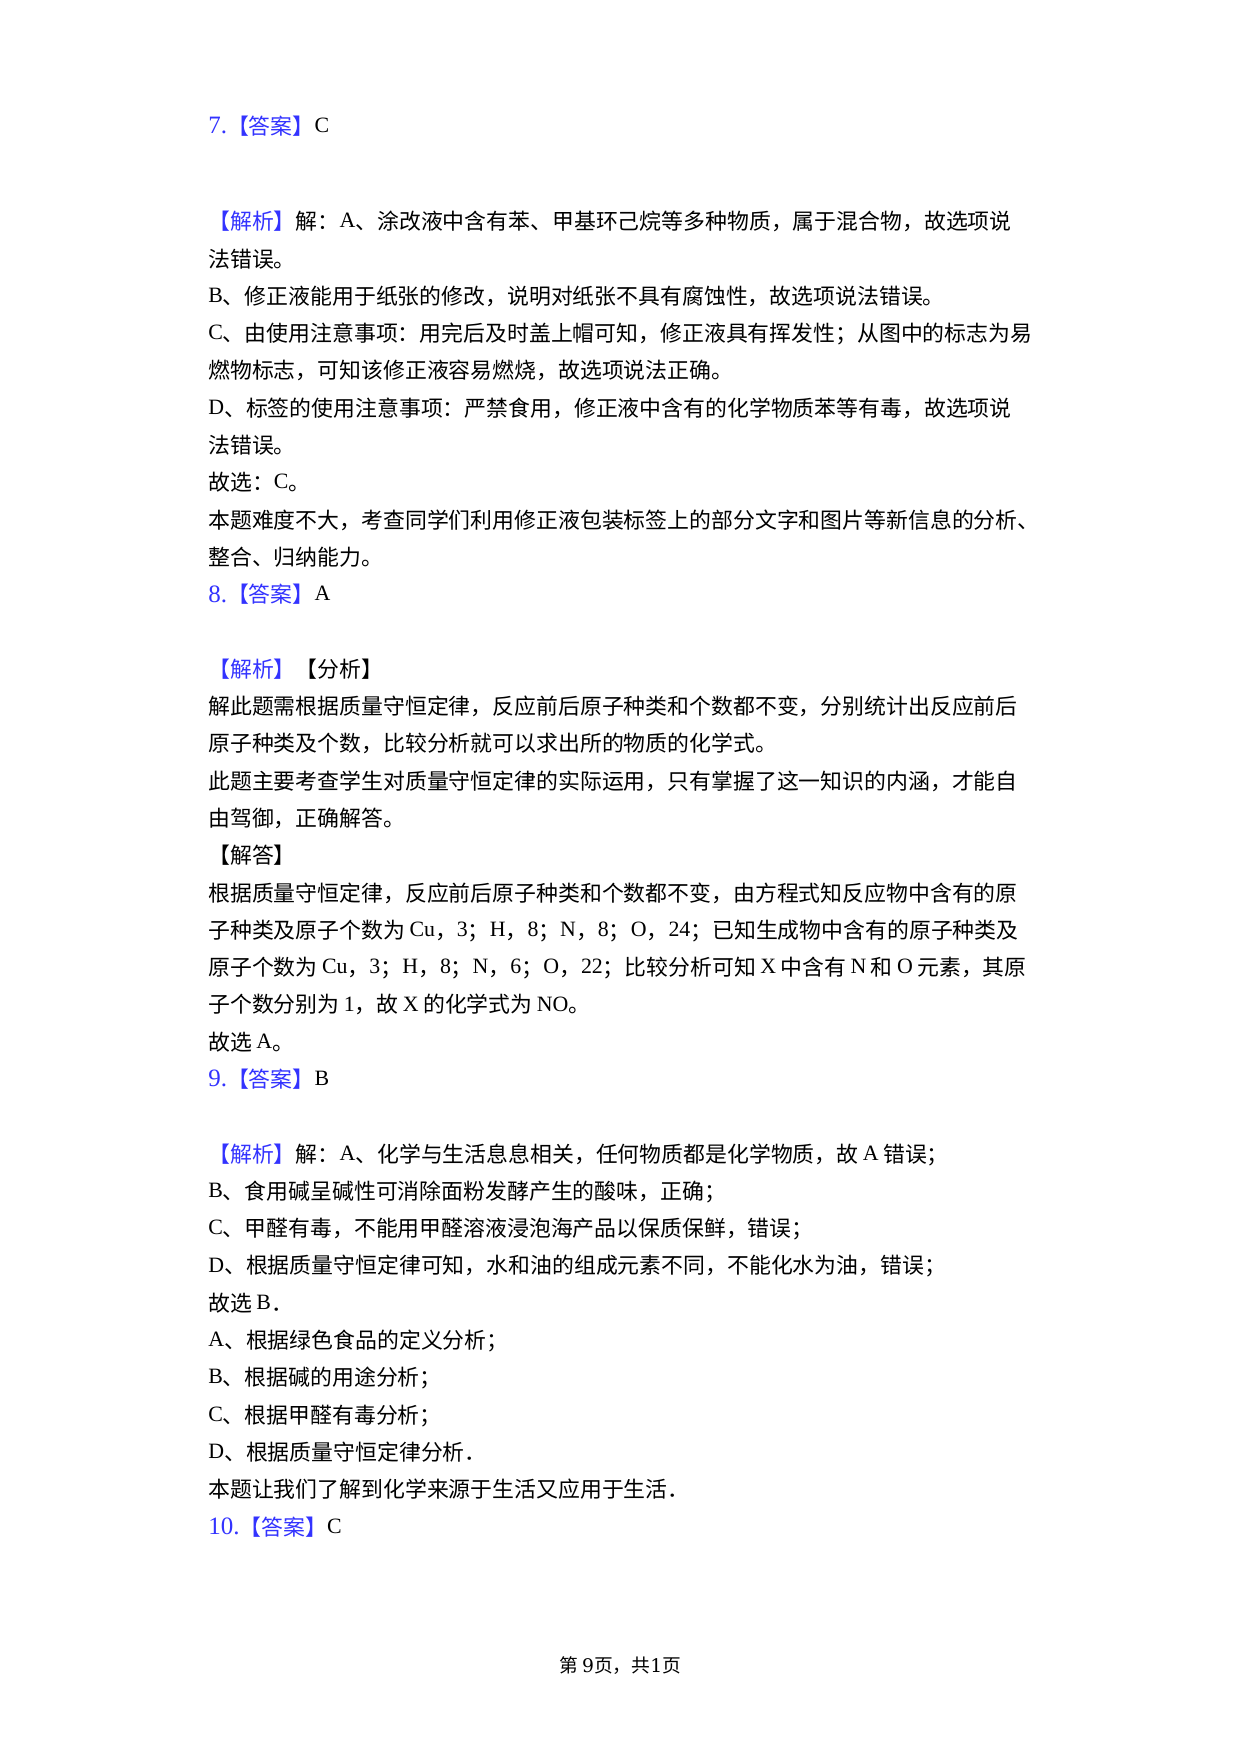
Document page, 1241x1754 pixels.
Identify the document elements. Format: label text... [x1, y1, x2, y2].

list 【解析】解：A、化学与生活息息相关，任何物质都是化学物质，故A错误； B、食用碱呈碱性可消除面粉发酵产生的酸味，正确； C、甲醛有毒，不能用甲醛溶液浸泡海产品以保质保鲜，错误； D、根据质量守恒定律可知，水和油的组成元素不同，不能化水为油，错误； 故选B． A、根据绿色食品的定义分析； B、根据碱的用途分析； C、根据甲醛有毒分析； D、根据质量守恒定律分析． 本题让我们了解到化学来源于生活又应用于生活． 10.【答案】C [208, 1136, 1032, 1579]
list 【解析】【分析】 解此题需根据质量守恒定律，反应前后原子种类和个数都不变，分别统计出反应前后原子种类及个数，比较分析就可以求出所的物质的化学式。 此题主要考查学生对质量守恒定律的实际运用，只有掌握了这一知识的内涵，才能自由驾御，正确解答。 【解答】 根据质量守恒定律，反应前后原子种类和个数都不变，由方程式知反应物中含有的原子种类及原子个数为Cu，3；H，8；N，8；O，24；已知生成物中含有的原子种类及原子个数为Cu，3；H，8；N，6；O，22；比较分析可知X中含有N和O元素，其原子个数分别为1，故X的化学式为NO。 故选A。 9.【答案】B [208, 651, 1032, 1131]
list 【解析】解：A、涂改液中含有苯、甲基环己烷等多种物质，属于混合物，故选项说法错误。 B、修正液能用于纸张的修改，说明对纸张不具有腐蚀性，故选项说法错误。 C、由使用注意事项：用完后及时盖上帽可知，修正液具有挥发性；从图中的标志为易燃物标志，可知该修正液容易燃烧，故选项说法正确。 D、标签的使用注意事项：严禁食用，修正液中含有的化学物质苯等有毒，故选项说法错误。 故选：C。 本题难度不大，考查同学们利用修正液包装标签上的部分文字和图片等新信息的分析、整合、归纳能力。 8.【答案】A [208, 204, 1032, 647]
text 7.【答案】C [208, 108, 1032, 178]
